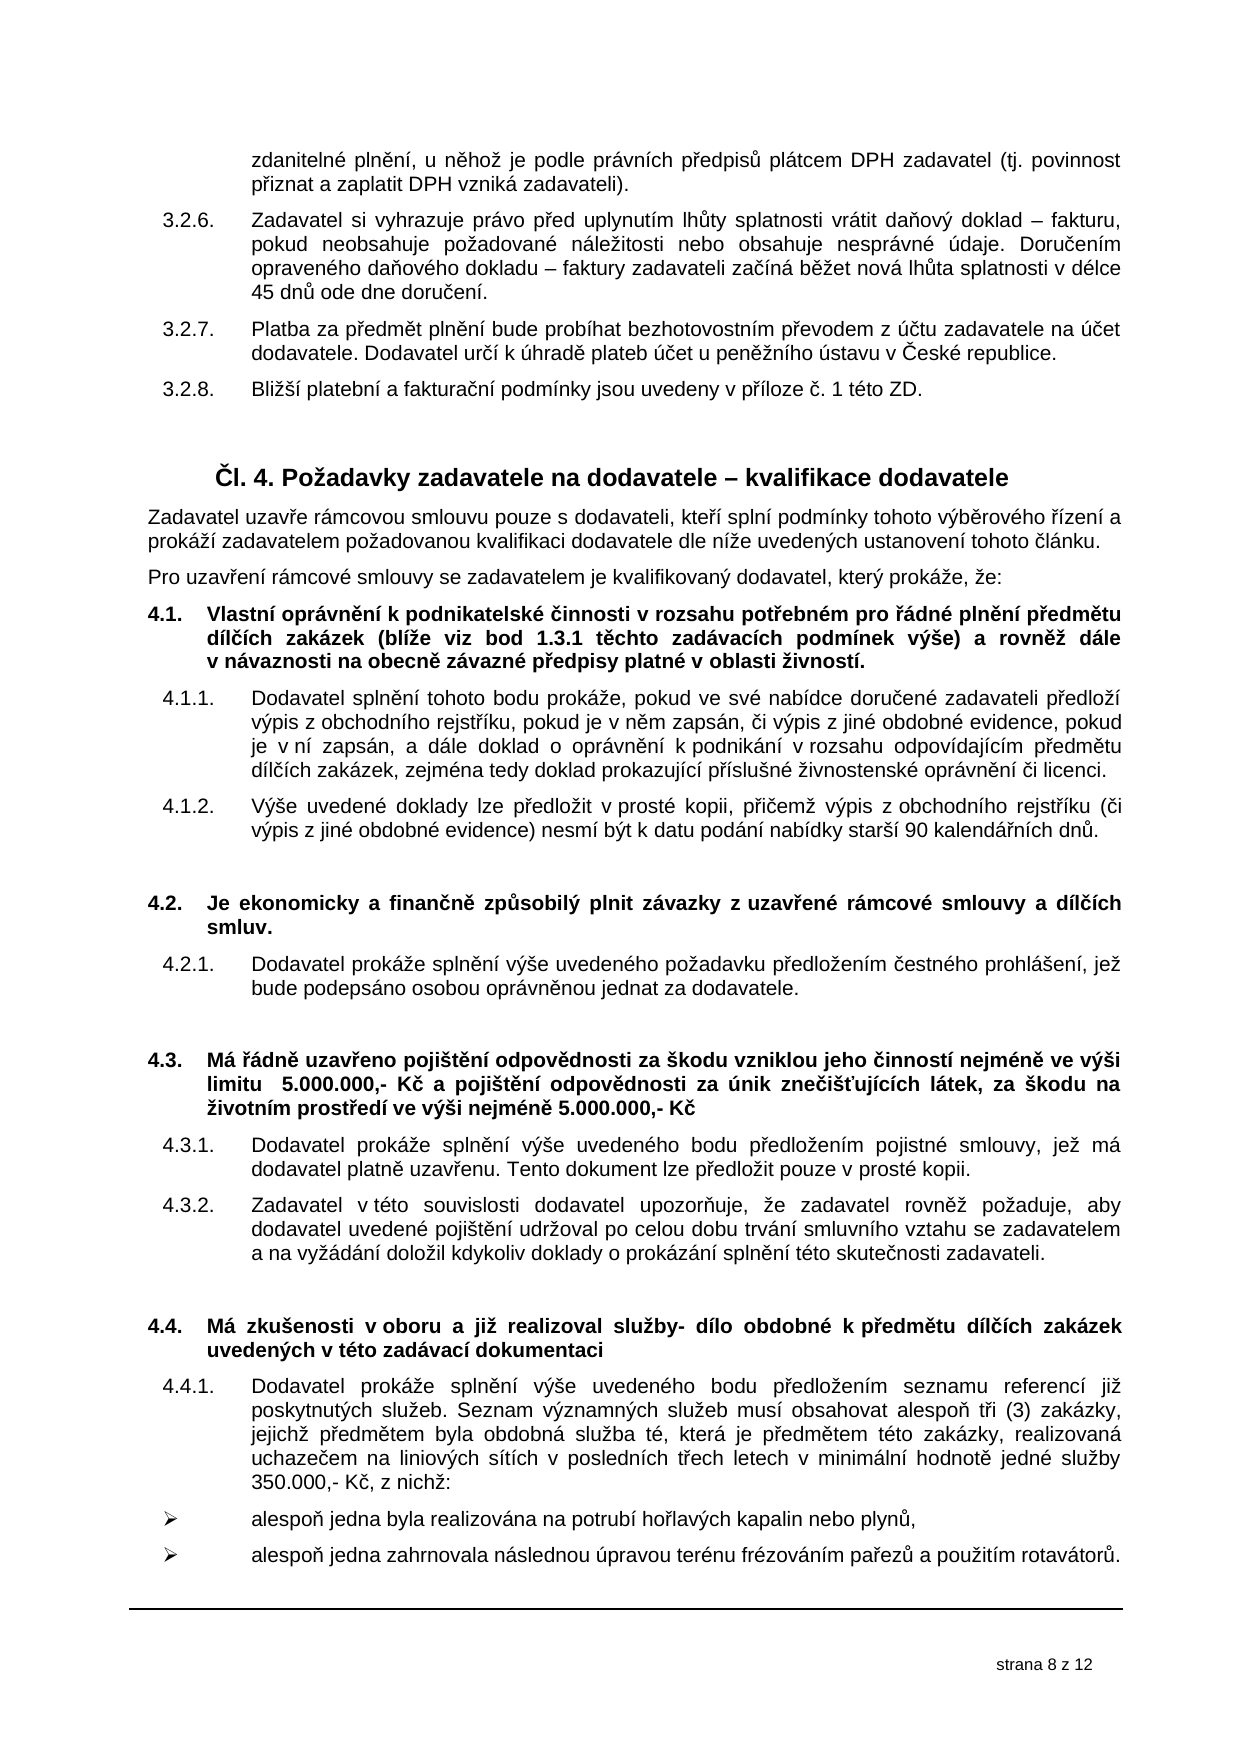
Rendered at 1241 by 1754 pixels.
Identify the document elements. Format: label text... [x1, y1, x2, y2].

text Dodavatel prokáže splnění výše uvedeného bodu předložením pojistné smlouvy, jež má dodavatel platně uzavřenu. Tento dokument lze předložit pouze v prosté kopii. [162, 1133, 1122, 1181]
text Výše uvedené doklady lze předložit v prosté kopii, přičemž výpis z obchodního rejstříku (či výpis z jiné obdobné evidence) nesmí být k datu podání nabídky starší 90 kalendářních dnů. [162, 794, 1122, 842]
text Dodavatel splnění tohoto bodu prokáže, pokud ve své nabídce doručené zadavateli předloží výpis z obchodního rejstříku, pokud je v něm zapsán, či výpis z jiné obdobné evidence, pokud je v ní zapsán, a dále doklad o oprávnění k podnikání v rozsahu odpovídajícím předmětu dílčích zakázek, zejména tedy doklad prokazující příslušné živnostenské oprávnění či licenci. [162, 686, 1122, 782]
list alespoň jedna zahrnovala následnou úpravou terénu frézováním pařezů a použitím rotavátorů. [162, 1543, 1122, 1567]
text Má zkušenosti v oboru a již realizoval služby- dílo obdobné k předmětu dílčích zakázek uvedených v této zadávací dokumentaci [148, 1314, 1122, 1362]
text Zadavatel uzavře rámcovou smlouvu pouze s dodavateli, kteří splní podmínky tohoto výběrového řízení a prokáží zadavatelem požadovanou kvalifikaci dodavatele dle níže uvedených ustanovení tohoto článku. [148, 504, 1122, 552]
text Vlastní oprávnění k podnikatelské činnosti v rozsahu potřebném pro řádné plnění předmětu dílčích zakázek (blíže viz bod 1.3.1 těchto zadávacích podmínek výše) a rovněž dále v návaznosti na obecně závazné předpisy platné v oblasti živností. [148, 601, 1122, 673]
text Dodavatel prokáže splnění výše uvedeného bodu předložením seznamu referencí již poskytnutých služeb. Seznam významných služeb musí obsahovat alespoň tři (3) zakázky, jejichž předmětem byla obdobná služba té, která je předmětem této zakázky, realizovaná uchazečem na liniových sítích v posledních třech letech v minimální hodnotě jedné služby 350.000,- Kč, z nichž: [162, 1374, 1122, 1494]
text Zadavatel si vyhrazuje právo před uplynutím lhůty splatnosti vrátit daňový doklad – fakturu, pokud neobsahuje požadované náležitosti nebo obsahuje nesprávné údaje. Doručením opraveného daňového dokladu – faktury zadavateli začíná běžet nová lhůta splatnosti v délce 45 dnů ode dne doručení. [162, 208, 1122, 304]
text Pro uzavření rámcové smlouvy se zadavatelem je kvalifikovaný dodavatel, který prokáže, že: [148, 565, 1122, 589]
text Platba za předmět plnění bude probíhat bezhotovostním převodem z účtu zadavatele na účet dodavatele. Dodavatel určí k úhradě plateb účet u peněžního ústavu v České republice. [162, 316, 1122, 364]
text Zadavatel v této souvislosti dodavatel upozorňuje, že zadavatel rovněž požaduje, aby dodavatel uvedené pojištění udržoval po celou dobu trvání smluvního vztahu se zadavatelem a na vyžádání doložil kdykoliv doklady o prokázání splnění této skutečnosti zadavateli. [162, 1193, 1122, 1265]
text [162, 148, 1122, 196]
text Bližší platební a fakturační podmínky jsou uvedeny v příloze č. 1 této ZD. [162, 377, 1122, 401]
text Má řádně uzavřeno pojištění odpovědnosti za škodu vzniklou jeho činností nejméně ve výši limitu 5.000.000,- Kč a pojištění odpovědnosti za únik znečišťujících látek, za škodu na životním prostředí ve výši nejméně 5.000.000,- Kč [148, 1048, 1122, 1120]
list alespoň jedna byla realizována na potrubí hořlavých kapalin nebo plynů, [162, 1507, 1122, 1531]
text Je ekonomicky a finančně způsobilý plnit závazky z uzavřené rámcové smlouvy a dílčích smluv. [148, 891, 1122, 939]
text Požadavky zadavatele na dodavatele – kvalifikace dodavatele [102, 463, 1122, 492]
text Dodavatel prokáže splnění výše uvedeného požadavku předložením čestného prohlášení, jež bude podepsáno osobou oprávněnou jednat za dodavatele. [162, 951, 1122, 999]
